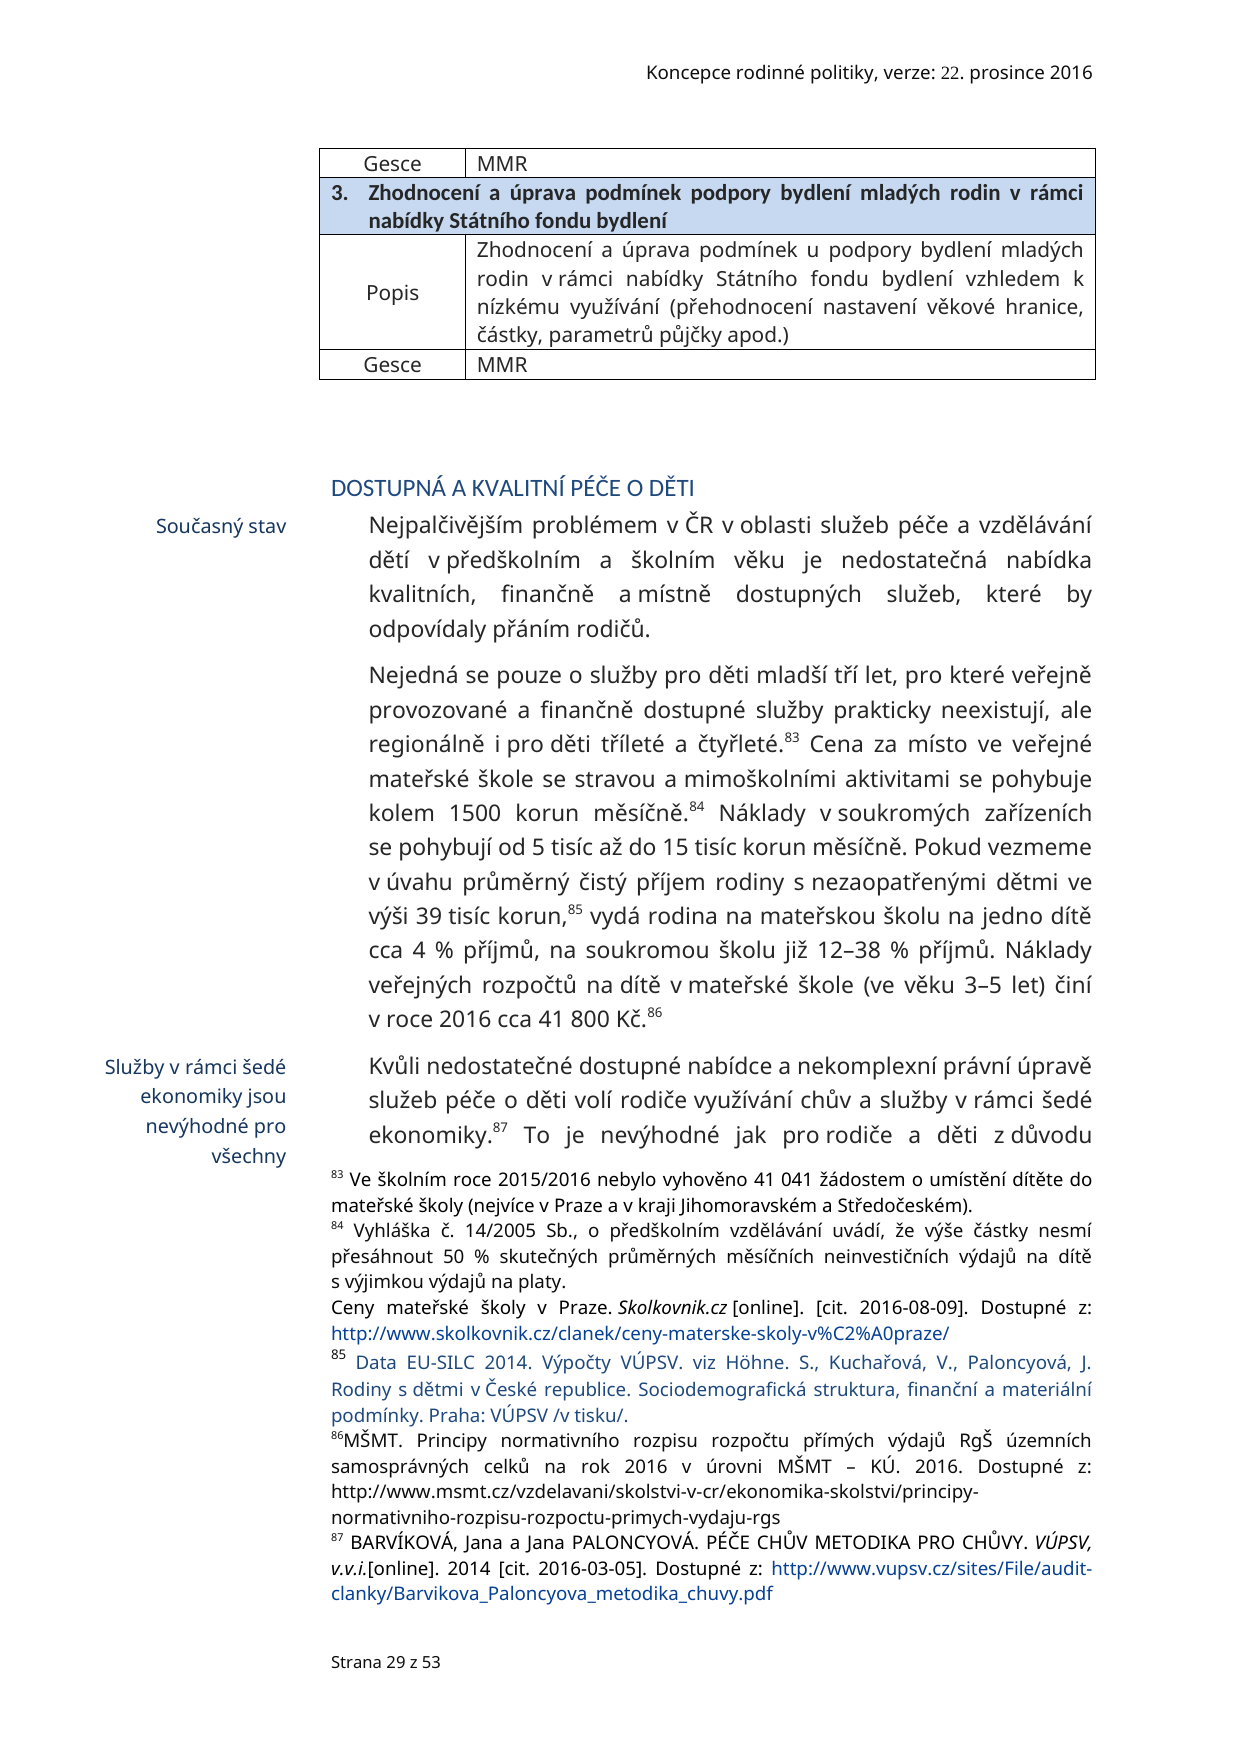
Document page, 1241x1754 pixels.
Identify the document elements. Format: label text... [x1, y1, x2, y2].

table_cell Zhodnocení a úprava podmínek u podpory bydlení mladých rodin v rámci nabídky Státního fondu bydlení vzhledem k nízkému využívání (přehodnocení nastavení věkové hranice, částky, parametrů půjčky apod.) [466, 235, 1095, 349]
table_cell Gesce [320, 350, 465, 378]
table_cell Zhodnocení a úprava podmínek podpory bydlení mladých rodin v rámci nabídky Státního fondu bydlení [320, 178, 1095, 234]
list Kvůli nedostatečné dostupné nabídce a nekomplexní právní úpravě služeb péče o děti volí rodiče využívání chův a služby v rámci šedé ekonomiky. To je nevýhodné jak pro rodiče a děti z důvodu nedostatečného zabezpečení kvality, tak pro samotné chůvy, jelikož se jedná o prekarizovanou formu práce bez sociálních jistot, a v neposlední řadě rovněž pro stát, který přichází o příjmy z daní a sociálního pojištění. [368, 1050, 1092, 1150]
table_cell Popis [320, 235, 465, 349]
table_cell Gesce [320, 149, 465, 177]
subtitle Dostupná a kvalitní péče o děti [331, 473, 1092, 503]
table_cell MMR [466, 149, 1095, 177]
list Nejpalčivějším problémem v ČR v oblasti služeb péče a vzdělávání dětí v předškolním a školním věku je nedostatečná nabídka kvalitních, finančně a místně dostupných služeb, které by odpovídaly přáním rodičů. [368, 509, 1092, 644]
text Služby v rámci šedé ekonomiky jsou nevýhodné pro všechny [81, 1053, 286, 1169]
text Současný stav [81, 513, 286, 539]
list Nejedná se pouze o služby pro děti mladší tří let, pro které veřejně provozované a finančně dostupné služby prakticky neexistují, ale regionálně i pro děti tříleté a čtyřleté. Cena za místo ve veřejné mateřské škole se stravou a mimoškolními aktivitami se pohybuje kolem 1500 korun měsíčně. Náklady v soukromých zařízeních se pohybují od 5 tisíc až do 15 tisíc korun měsíčně. Pokud vezmeme v úvahu průměrný čistý příjem rodiny s nezaopatřenými dětmi ve výši 39 tisíc korun, vydá rodina na mateřskou školu na jedno dítě cca 4 % příjmů, na soukromou školu již 12–38 % příjmů. Náklady veřejných rozpočtů na dítě v mateřské škole (ve věku 3–5 let) činí v roce 2016 cca 41 800 Kč. [368, 659, 1092, 1034]
table_cell MMR [466, 350, 1095, 378]
